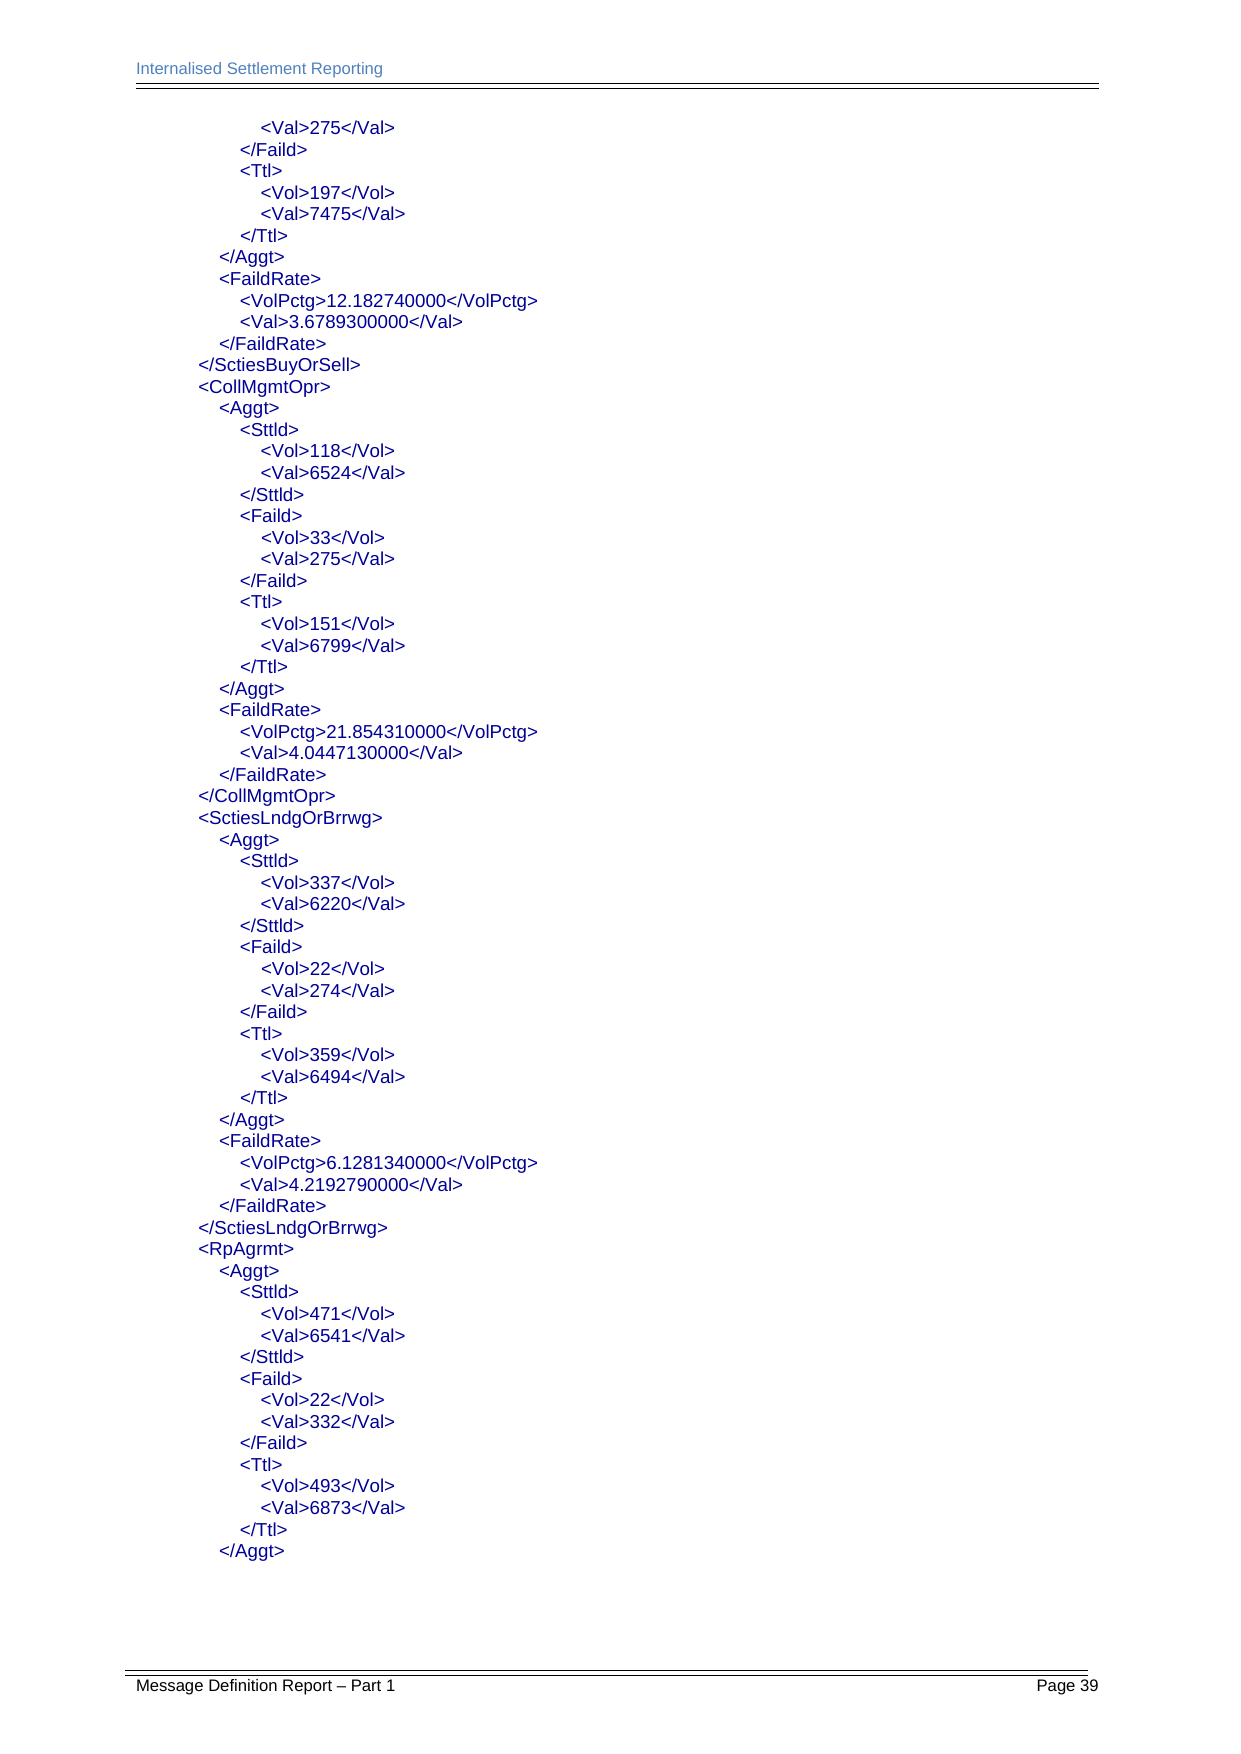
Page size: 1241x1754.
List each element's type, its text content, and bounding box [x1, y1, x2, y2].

text <Faild> [136, 936, 1104, 958]
text </CollMgmtOpr> [136, 785, 1104, 807]
text <Ttl> [136, 1022, 1104, 1044]
text </Aggt> [136, 246, 1104, 268]
text <RpAgrmt> [136, 1238, 1104, 1260]
text <VolPctg>21.854310000</VolPctg> [136, 721, 1104, 742]
text <Sttld> [136, 850, 1104, 872]
text <Val>275</Val> [136, 548, 1104, 570]
text </Aggt> [136, 1540, 1104, 1562]
text <CollMgmtOpr> [136, 376, 1104, 397]
text <Ttl> [136, 160, 1104, 182]
text <Vol>359</Vol> [136, 1044, 1104, 1066]
text </FaildRate> [136, 332, 1104, 354]
text </Aggt> [136, 677, 1104, 699]
text <FaildRate> [136, 699, 1104, 721]
text <Val>6494</Val> [136, 1066, 1104, 1087]
text <Val>274</Val> [136, 979, 1104, 1001]
text <Val>332</Val> [136, 1411, 1104, 1432]
text <FaildRate> [136, 1130, 1104, 1152]
text <Val>6873</Val> [136, 1497, 1104, 1518]
text <Val>6220</Val> [136, 893, 1104, 915]
text <Vol>337</Vol> [136, 872, 1104, 893]
text </Sttld> [136, 915, 1104, 936]
text <Aggt> [136, 828, 1104, 850]
text <SctiesLndgOrBrrwg> [136, 807, 1104, 828]
text <Val>4.0447130000</Val> [136, 742, 1104, 764]
text </Aggt> [136, 1109, 1104, 1130]
text </Ttl> [136, 225, 1104, 246]
text <VolPctg>6.1281340000</VolPctg> [136, 1152, 1104, 1173]
text </FaildRate> [136, 1195, 1104, 1217]
text </Faild> [136, 570, 1104, 591]
text </Faild> [136, 1432, 1104, 1454]
text <Vol>493</Vol> [136, 1475, 1104, 1497]
text <Val>6541</Val> [136, 1324, 1104, 1346]
text <Sttld> [136, 1281, 1104, 1303]
text </SctiesBuyOrSell> [136, 354, 1104, 376]
text <Val>6524</Val> [136, 462, 1104, 483]
text </SctiesLndgOrBrrwg> [136, 1217, 1104, 1238]
text <Faild> [136, 505, 1104, 527]
text </Ttl> [136, 656, 1104, 677]
text <Val>275</Val> [136, 117, 1104, 138]
text <Ttl> [136, 591, 1104, 613]
text <Ttl> [136, 1454, 1104, 1475]
text <Vol>22</Vol> [136, 958, 1104, 979]
text </FaildRate> [136, 764, 1104, 785]
text <Sttld> [136, 419, 1104, 440]
text <Vol>33</Vol> [136, 527, 1104, 548]
text </Ttl> [136, 1518, 1104, 1540]
text <Val>6799</Val> [136, 634, 1104, 656]
text <Vol>151</Vol> [136, 613, 1104, 634]
text <Faild> [136, 1367, 1104, 1389]
text <Val>3.6789300000</Val> [136, 311, 1104, 332]
text </Ttl> [136, 1087, 1104, 1109]
text <Vol>471</Vol> [136, 1303, 1104, 1324]
text <FaildRate> [136, 268, 1104, 289]
text </Faild> [136, 1001, 1104, 1022]
text </Sttld> [136, 483, 1104, 505]
text <Vol>22</Vol> [136, 1389, 1104, 1411]
text <Vol>118</Vol> [136, 440, 1104, 462]
text </Faild> [136, 138, 1104, 160]
text </Sttld> [136, 1346, 1104, 1367]
text <Val>4.2192790000</Val> [136, 1173, 1104, 1195]
text <VolPctg>12.182740000</VolPctg> [136, 289, 1104, 311]
text <Vol>197</Vol> [136, 182, 1104, 203]
text <Val>7475</Val> [136, 203, 1104, 225]
text <Aggt> [136, 1260, 1104, 1281]
text <Aggt> [136, 397, 1104, 419]
